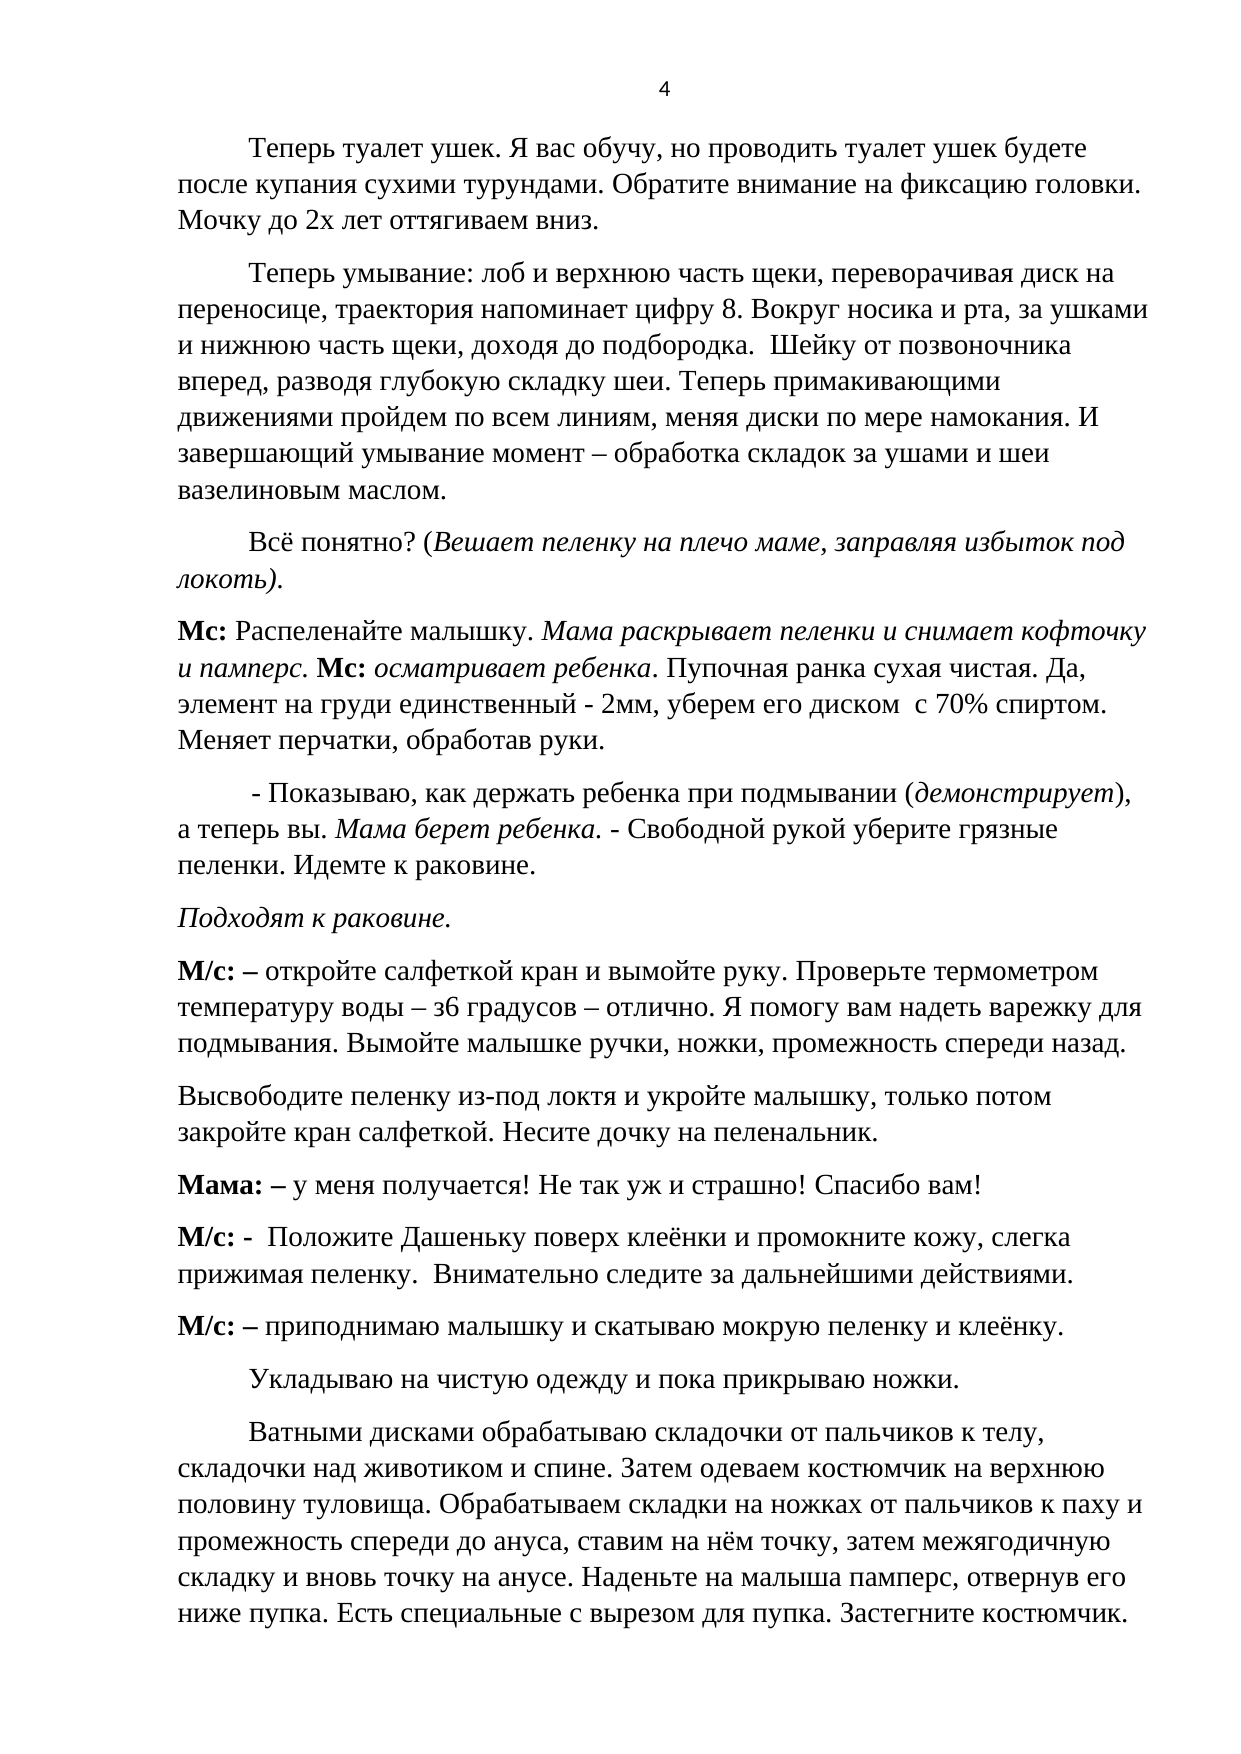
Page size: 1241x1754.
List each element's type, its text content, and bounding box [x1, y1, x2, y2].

text Теперь туалет ушек. Я вас обучу, но проводить туалет ушек будете после купания сухими турундами. Обратите внимание на фиксацию головки. Мочку до 2х лет оттягиваем вниз. [177, 130, 1152, 236]
text Высвободите пеленку из-под локтя и укройте малышку, только потом закройте кран салфеткой. Несите дочку на пеленальник. [177, 1078, 1152, 1147]
text Укладываю на чистую одежду и пока прикрываю ножки. [177, 1361, 1152, 1395]
text - Показываю, как держать ребенка при подмывании (демонстрирует), а теперь вы. Мама берет ребенка. - Свободной рукой уберите грязные пеленки. Идемте к раковине. [177, 775, 1152, 881]
text М/с: – откройте салфеткой кран и вымойте руку. Проверьте термометром температуру воды – з6 градусов – отлично. Я помогу вам надеть варежку для подмывания. Вымойте малышке ручки, ножки, промежность спереди назад. [177, 953, 1152, 1058]
text Подходят к раковине. [177, 900, 1152, 933]
text Всё понятно? (Вешает пеленку на плечо маме, заправляя избыток под локоть). [177, 524, 1152, 594]
text Мама: – у меня получается! Не так уж и страшно! Спасибо вам! [177, 1167, 1152, 1200]
text М/с: – приподнимаю малышку и скатываю мокрую пеленку и клеёнку. [177, 1308, 1152, 1342]
text Теперь умывание: лоб и верхнюю часть щеки, переворачивая диск на переносице, траектория напоминает цифру 8. Вокруг носика и рта, за ушками и нижнюю часть щеки, доходя до подбородка. Шейку от позвоночника вперед, разводя глубокую складку шеи. Теперь примакивающими движениями пройдем по всем линиям, меняя диски по мере намокания. И завершающий умывание момент – обработка складок за ушами и шеи вазелиновым маслом. [177, 255, 1152, 505]
text Ватными дисками обрабатываю складочки от пальчиков к телу, складочки над животиком и спине. Затем одеваем костюмчик на верхнюю половину туловища. Обрабатываем складки на ножках от пальчиков к паху и промежность спереди до ануса, ставим на нём точку, затем межягодичную складку и вновь точку на анусе. Наденьте на малыша памперс, отвернув его ниже пупка. Есть специальные с вырезом для пупка. Застегните костюмчик. [177, 1414, 1152, 1628]
text М/с: - Положите Дашеньку поверх клеёнки и промокните кожу, слегка прижимая пеленку. Внимательно следите за дальнейшими действиями. [177, 1219, 1152, 1289]
text Мс: Распеленайте малышку. Мама раскрывает пеленки и снимает кофточку и памперс. Мс: осматривает ребенка. Пупочная ранка сухая чистая. Да, элемент на груди единственный - 2мм, уберем его диском с 70% спиртом. Меняет перчатки, обработав руки. [177, 613, 1152, 756]
